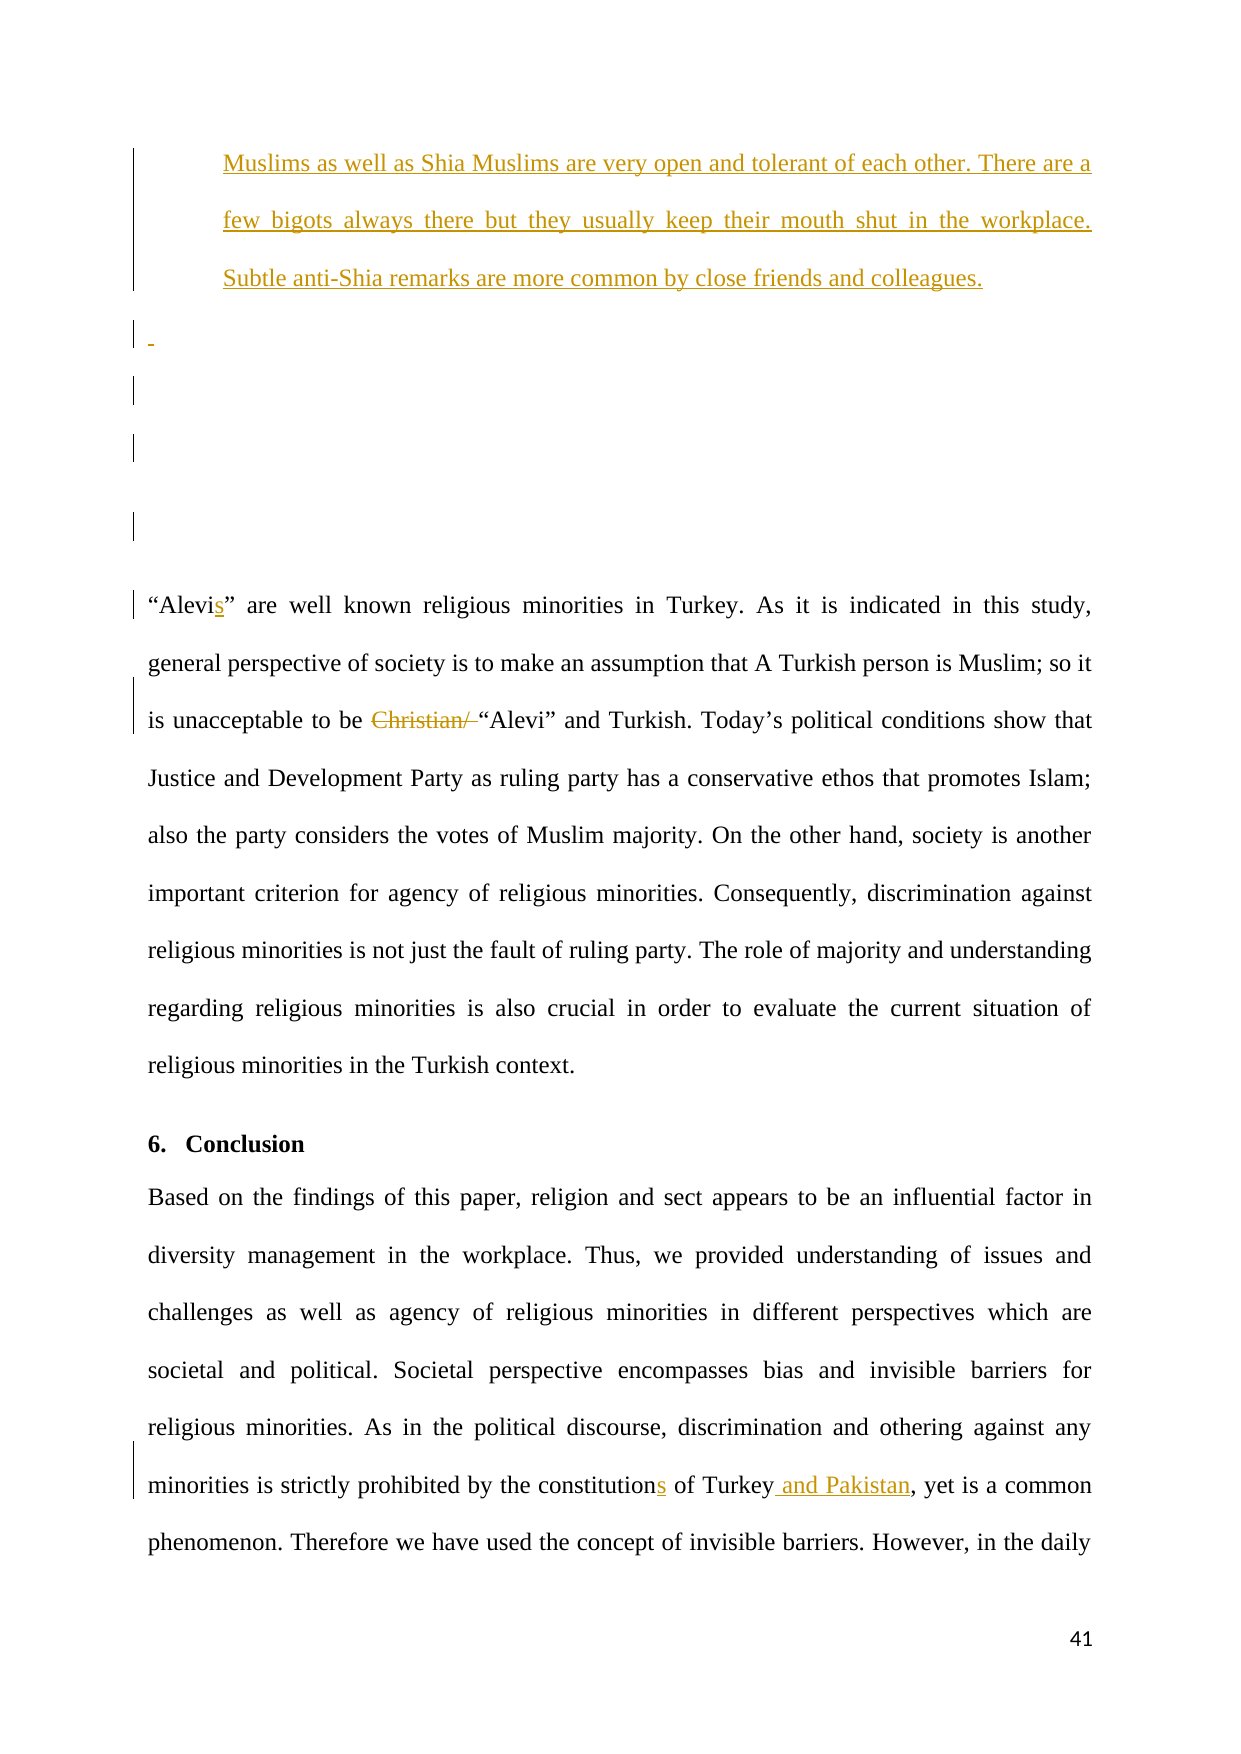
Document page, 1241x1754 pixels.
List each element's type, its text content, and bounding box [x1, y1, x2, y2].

text “Alevi” are well known religious minorities in Turkey. As it is indicated in this study, general perspective of society is to make an assumption that A Turkish person is Muslim; so it is unacceptable to be “Alevi” and Turkish. Today’s political conditions show that Justice and Development Party as ruling party has a conservative ethos that promotes Islam; also the party considers the votes of Muslim majority. On the other hand, society is another important criterion for agency of religious minorities. Consequently, discrimination against religious minorities is not just the fault of ruling party. The role of majority and understanding regarding religious minorities is also crucial in order to evaluate the current situation of religious minorities in the Turkish context. [148, 590, 1093, 1079]
list Conclusion [148, 1129, 1093, 1157]
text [148, 1182, 1093, 1556]
